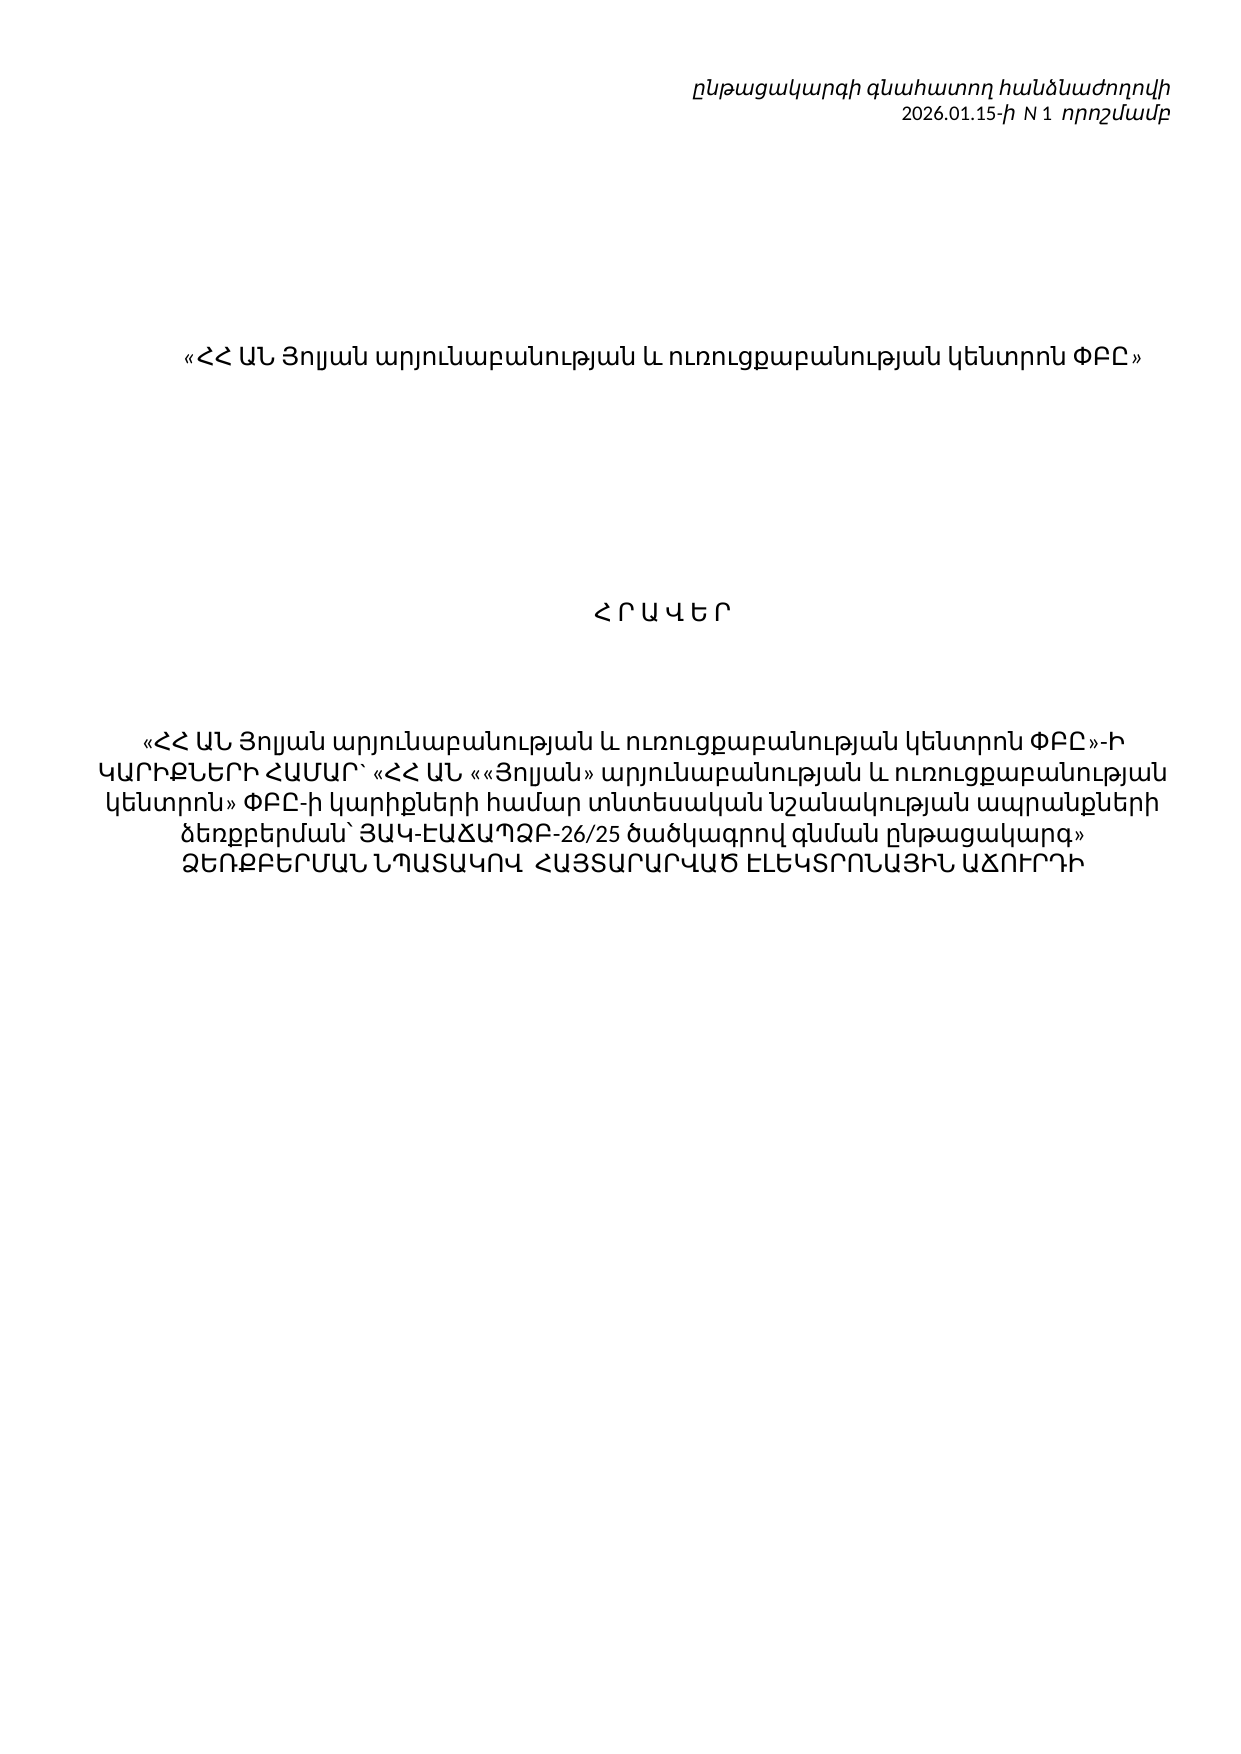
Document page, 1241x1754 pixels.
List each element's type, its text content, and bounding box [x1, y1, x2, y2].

text Հ Ր Ա Վ Ե Ր [94, 597, 1172, 628]
text ընթացակարգի գնահատող հանձնաժողովի [94, 75, 1171, 100]
text «ՀՀ ԱՆ Յոլյան արյունաբանության և ուռուցքաբանության կենտրոն ՓԲԸ»-Ի ԿԱՐԻՔՆԵՐԻ ՀԱՄԱՐ` «ՀՀ ԱՆ ««Յոլյան» արյունաբանության և ուռուցքաբանության կենտրոն» ՓԲԸ-ի կարիքների համար տնտեսական նշանակության ապրանքների ձեռքբերման՝ ՅԱԿ-ԷԱՃԱՊՁԲ-26/25 ծածկագրով գնման ընթացակարգ» ՁԵՌՔԲԵՐՄԱՆ ՆՊԱՏԱԿՈՎ ՀԱՅՏԱՐԱՐՎԱԾ ԷԼԵԿՏՐՈՆԱՅԻՆ ԱՃՈՒՐԴԻ [94, 726, 1172, 879]
text 2026.01.15 -ի N 1 որոշմամբ [94, 100, 1171, 126]
text « ՀՀ ԱՆ Յոլյան արյունաբանության և ուռուցքաբանության կենտրոն ՓԲԸ» [94, 341, 1172, 371]
